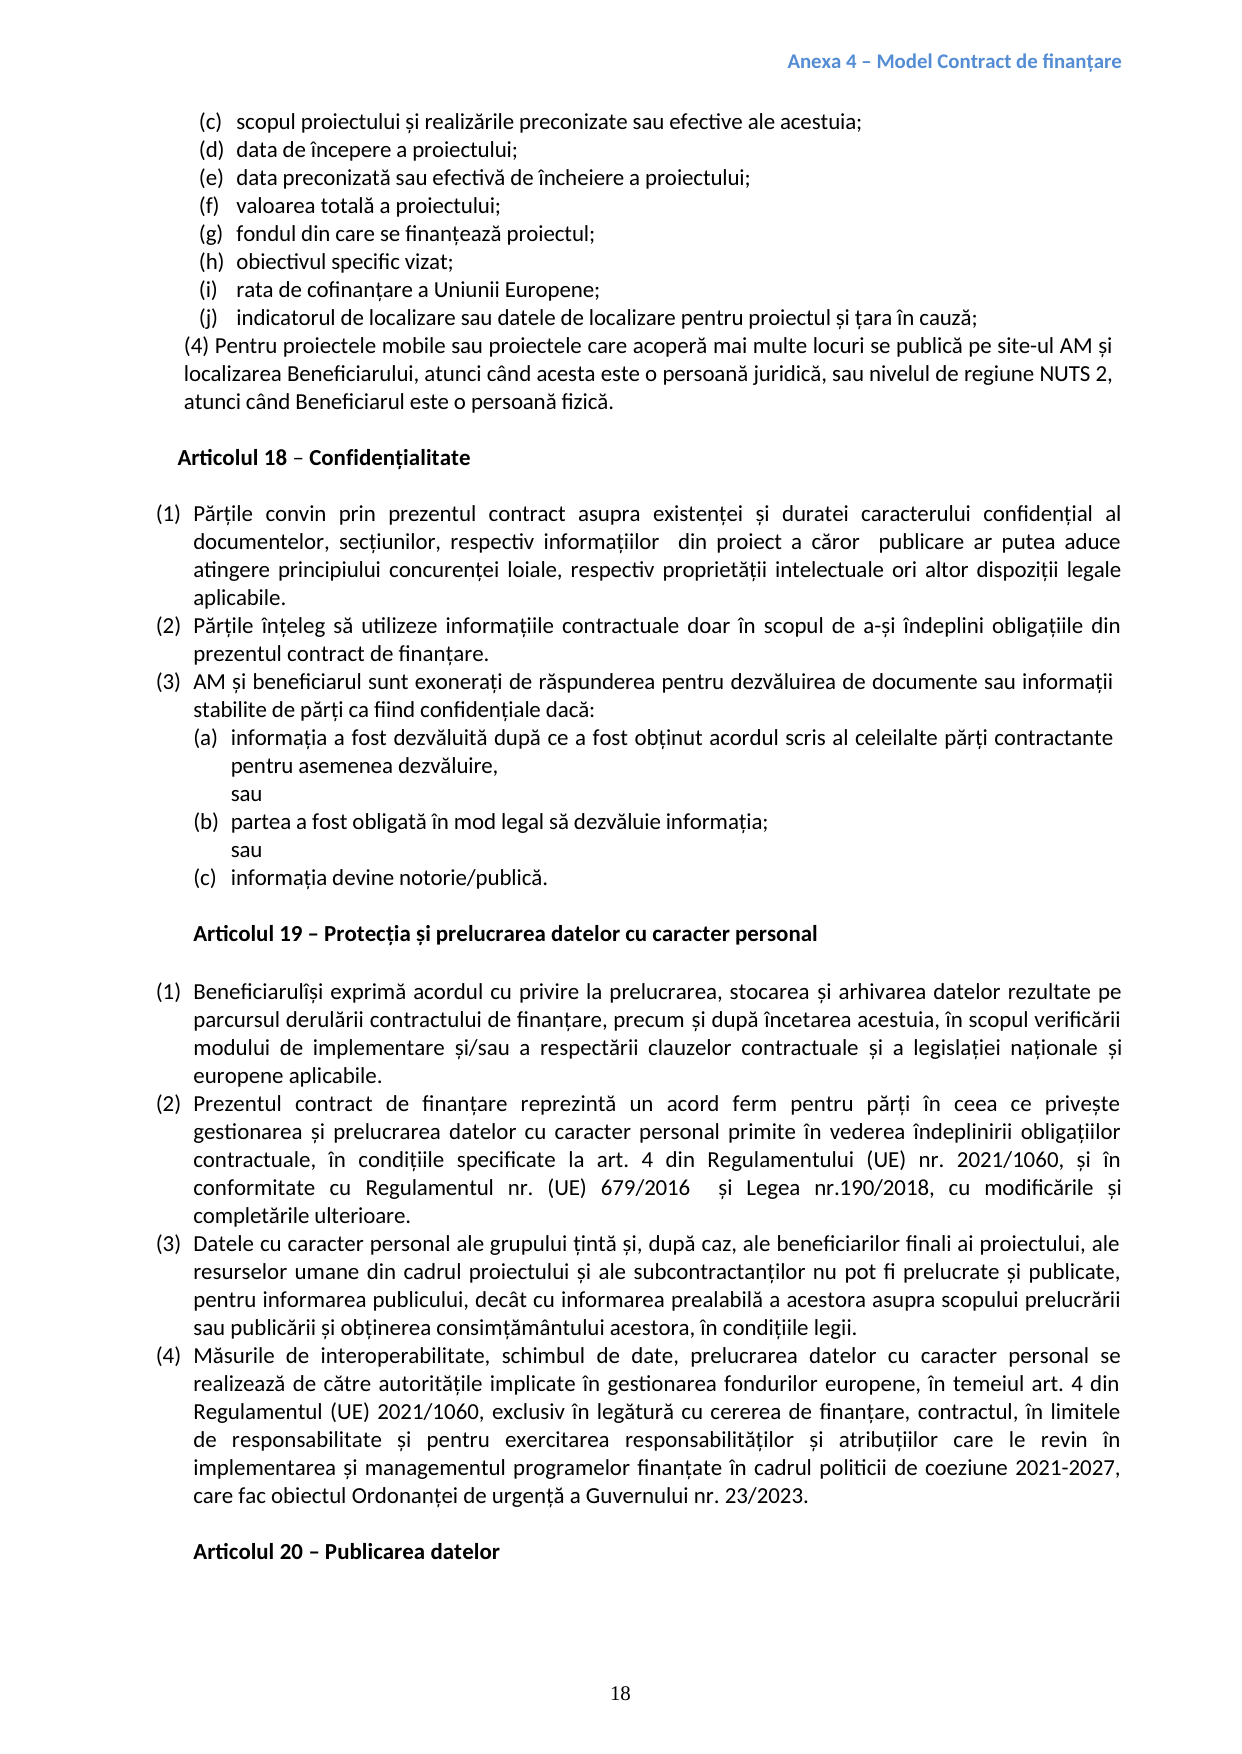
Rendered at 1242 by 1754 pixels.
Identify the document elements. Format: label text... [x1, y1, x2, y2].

list Datele cu caracter personal ale grupului țintă și, după caz, ale beneficiarilor finali ai proiectului, ale resurselor umane din cadrul proiectului și ale subcontractanților nu pot fi prelucrate și publicate, pentru informarea publicului, decât cu informarea prealabilă a acestora asupra scopului prelucrării sau publicării și obținerea consimțământului acestora, în condițiile legii. [156, 1229, 1122, 1341]
list sau [231, 836, 1115, 863]
list informația devine notorie/publică. [193, 863, 1115, 892]
text (4) Pentru proiectele mobile sau proiectele care acoperă mai multe locuri se publică pe site-ul AM și localizarea Beneficiarului, atunci când acesta este o persoană juridică, sau nivelul de regiune NUTS 2, atunci când Beneficiarul este o persoană fizică. [184, 331, 1114, 415]
list sau [231, 779, 1115, 807]
list data preconizată sau efectivă de încheiere a proiectului; [199, 163, 1114, 191]
list Prezentul contract de finanțare reprezintă un acord ferm pentru părți în ceea ce privește gestionarea și prelucrarea datelor cu caracter personal primite în vederea îndeplinirii obligațiilor contractuale, în condițiile specificate la art. 4 din Regulamentului (UE) nr. 2021/1060, și în conformitate cu Regulamentul nr. (UE) 679/2016 și Legea nr.190/2018, cu modificările și completările ulterioare. [156, 1089, 1122, 1229]
text Articolul 19 – Protecția și prelucrarea datelor cu caracter personal [118, 919, 1122, 949]
list Măsurile de interoperabilitate, schimbul de date, prelucrarea datelor cu caracter personal se realizează de către autoritățile implicate în gestionarea fondurilor europene, în temeiul art. 4 din Regulamentul (UE) 2021/1060, exclusiv în legătură cu cererea de finanțare, contractul, în limitele de responsabilitate și pentru exercitarea responsabilităților și atribuțiilor care le revin în implementarea și managementul programelor finanțate în cadrul politicii de coeziune 2021-2027, care fac obiectul Ordonanței de urgență a Guvernului nr. 23/2023. [156, 1341, 1122, 1509]
list obiectivul specific vizat; [199, 247, 1114, 275]
text Articolul 20 – Publicarea datelor [118, 1537, 1122, 1565]
list fondul din care se finanțează proiectul; [199, 219, 1114, 247]
list data de începere a proiectului; [199, 135, 1114, 163]
list scopul proiectului și realizările preconizate sau efective ale acestuia; [199, 107, 1114, 135]
list AM și beneficiarul sunt exonerați de răspunderea pentru dezvăluirea de documente sau informații stabilite de părți ca fiind confidențiale dacă: [156, 667, 1115, 723]
list valoarea totală a proiectului; [199, 191, 1114, 219]
list Beneficiarulîşi exprimă acordul cu privire la prelucrarea, stocarea şi arhivarea datelor rezultate pe parcursul derulării contractului de finanțare, precum şi după încetarea acestuia, în scopul verificării modului de implementare şi/sau a respectării clauzelor contractuale şi a legislației naționale şi europene aplicabile. [156, 977, 1122, 1089]
list indicatorul de localizare sau datele de localizare pentru proiectul și țara în cauză; [199, 303, 1114, 331]
text Articolul 18 – Confidențialitate [130, 443, 1122, 471]
list rata de cofinanțare a Uniunii Europene; [199, 275, 1114, 303]
list Părțile înțeleg să utilizeze informațiile contractuale doar în scopul de a-și îndeplini obligațiile din prezentul contract de finanțare. [156, 611, 1122, 667]
list partea a fost obligată în mod legal să dezvăluie informația; [193, 807, 1115, 836]
list Părțile convin prin prezentul contract asupra existenței și duratei caracterului confidențial al documentelor, secțiunilor, respectiv informațiilor din proiect a căror publicare ar putea aduce atingere principiului concurenței loiale, respectiv proprietății intelectuale ori altor dispoziții legale aplicabile. [156, 499, 1122, 611]
list informația a fost dezvăluită după ce a fost obținut acordul scris al celeilalte părți contractante pentru asemenea dezvăluire, [193, 723, 1115, 779]
